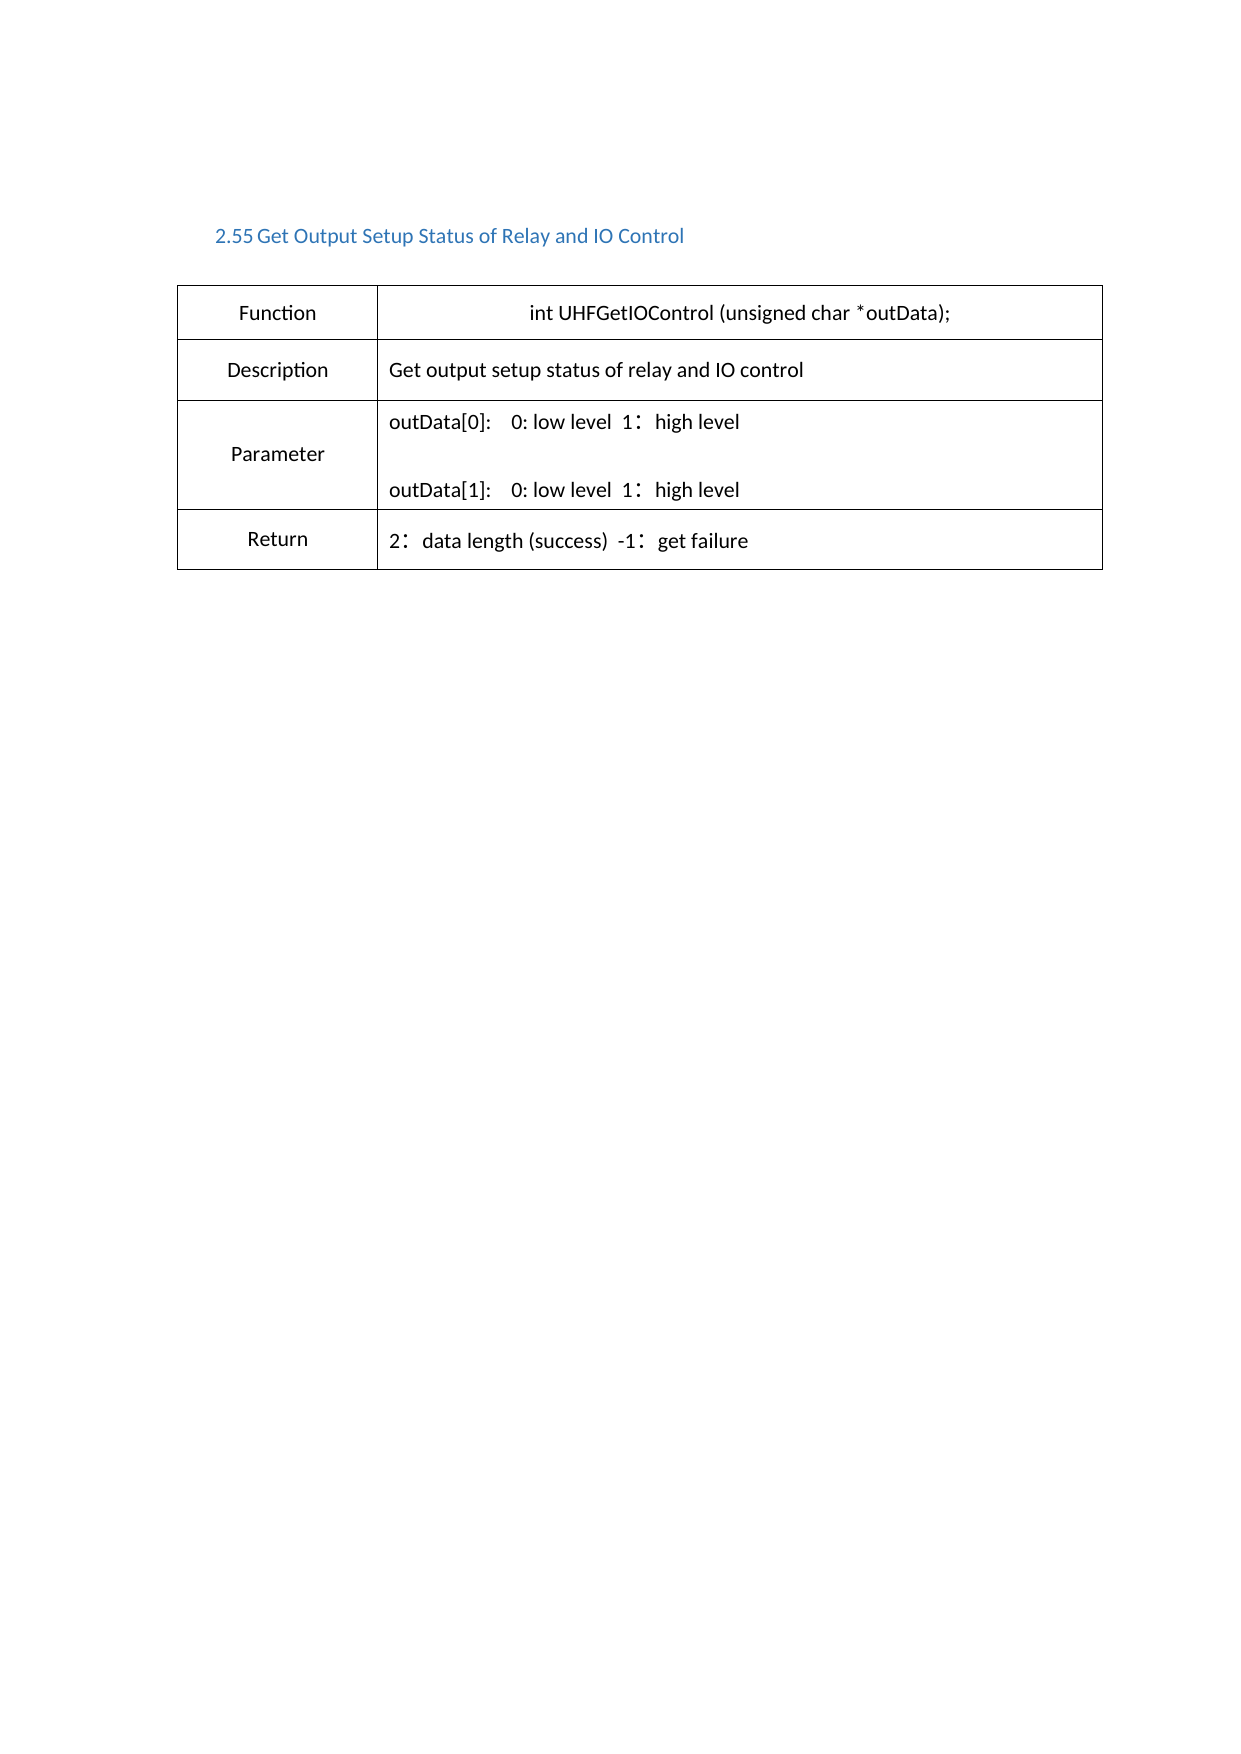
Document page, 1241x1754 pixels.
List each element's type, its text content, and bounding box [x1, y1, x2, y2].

subtitle Get Output Setup Status of Relay and IO Control [215, 217, 1063, 254]
table_cell 2：data length (success) -1：get failure [378, 510, 1102, 569]
table_cell Parameter [178, 401, 377, 508]
table_cell outData[0]: 0: low level 1：high level outData[1]: 0: low level 1：high level [378, 401, 1102, 508]
table_cell Return [178, 510, 377, 569]
table_cell Get output setup status of relay and IO control [378, 340, 1102, 400]
table_header Function [178, 286, 377, 339]
table_cell Description [178, 340, 377, 400]
table_header int UHFGetIOControl (unsigned char *outData); [378, 286, 1102, 339]
